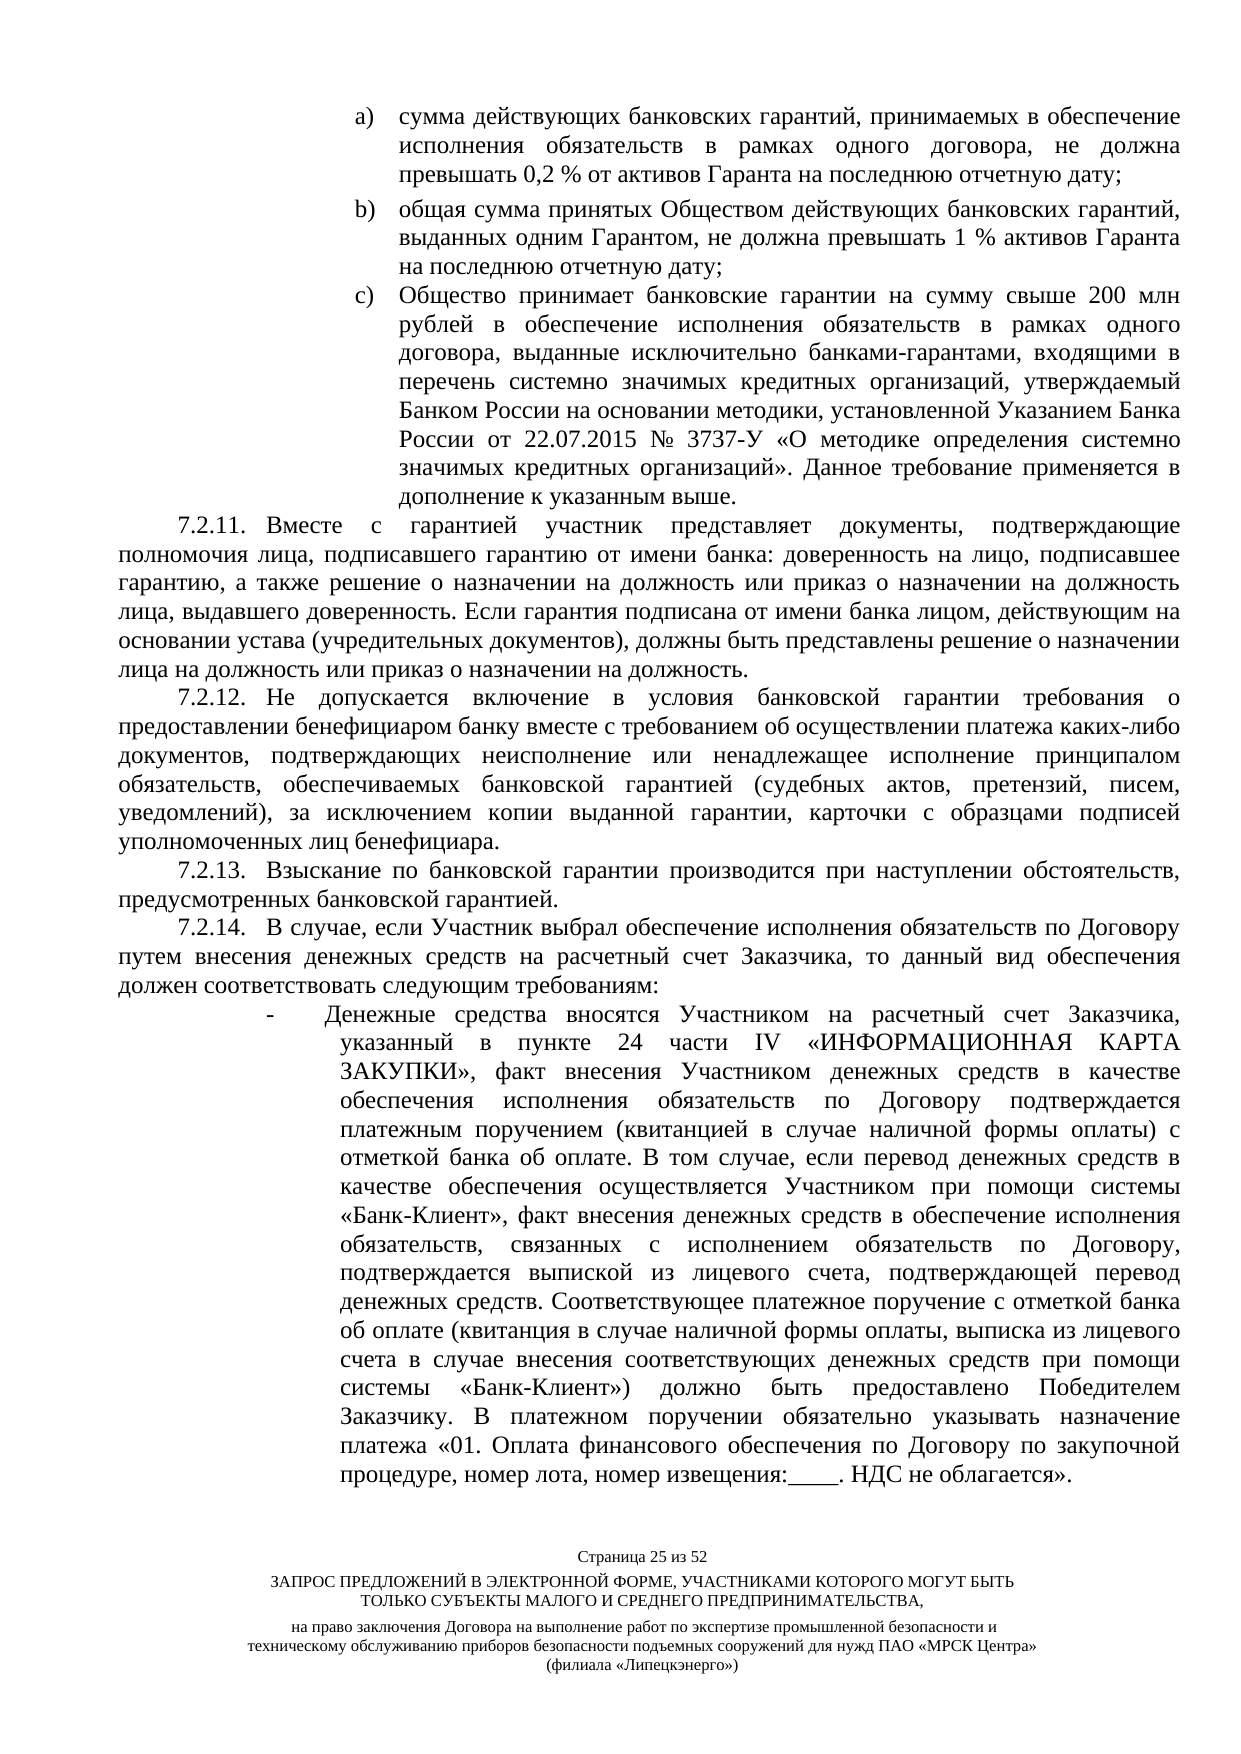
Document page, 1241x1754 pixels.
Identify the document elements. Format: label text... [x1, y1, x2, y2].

list сумма действующих банковских гарантий, принимаемых в обеспечение исполнения обязательств в рамках одного договора, не должна превышать 0,2 % от активов Гаранта на последнюю отчетную дату; [354, 101, 1181, 187]
list общая сумма принятых Обществом действующих банковских гарантий, выданных одним Гарантом, не должна превышать 1 % активов Гаранта на последнюю отчетную дату; [354, 194, 1181, 280]
list Взыскание по банковской гарантии производится при наступлении обстоятельств, предусмотренных банковской гарантией. [118, 855, 1181, 912]
list Вместе с гарантией участник представляет документы, подтверждающие полномочия лица, подписавшего гарантию от имени банка: доверенность на лицо, подписавшее гарантию, а также решение о назначении на должность или приказ о назначении на должность лица, выдавшего доверенность. Если гарантия подписана от имени банка лицом, действующим на основании устава (учредительных документов), должны быть представлены решение о назначении лица на должность или приказ о назначении на должность. [118, 510, 1181, 682]
list Не допускается включение в условия банковской гарантии требования о предоставлении бенефициаром банку вместе с требованием об осуществлении платежа каких-либо документов, подтверждающих неисполнение или ненадлежащее исполнение принципалом обязательств, обеспечиваемых банковской гарантией (судебных актов, претензий, писем, уведомлений), за исключением копии выданной гарантии, карточки с образцами подписей уполномоченных лиц бенефициара. [118, 682, 1181, 855]
list Общество принимает банковские гарантии на сумму свыше 200 млн рублей в обеспечение исполнения обязательств в рамках одного договора, выданные исключительно банками-гарантами, входящими в перечень системно значимых кредитных организаций, утверждаемый Банком России на основании методики, установленной Указанием Банка России от 22.07.2015 № 3737-У «О методике определения системно значимых кредитных организаций». Данное требование применяется в дополнение к указанным выше. [354, 280, 1181, 510]
list Денежные средства вносятся Участником на расчетный счет Заказчика, указанный в пункте 24 части IV «ИНФОРМАЦИОННАЯ КАРТА ЗАКУПКИ», факт внесения Участником денежных средств в качестве обеспечения исполнения обязательств по Договору подтверждается платежным поручением (квитанцией в случае наличной формы оплаты) с отметкой банка об оплате. В том случае, если перевод денежных средств в качестве обеспечения осуществляется Участником при помощи системы «Банк-Клиент», факт внесения денежных средств в обеспечение исполнения обязательств, связанных с исполнением обязательств по Договору, подтверждается выпиской из лицевого счета, подтверждающей перевод денежных средств. Соответствующее платежное поручение с отметкой банка об оплате (квитанция в случае наличной формы оплаты, выписка из лицевого счета в случае внесения соответствующих денежных средств при помощи системы «Банк-Клиент») должно быть предоставлено Победителем Заказчику. В платежном поручении обязательно указывать назначение платежа «01. Оплата финансового обеспечения по Договору по закупочной процедуре, номер лота, номер извещения:____. НДС не облагается». [266, 999, 1181, 1487]
list В случае, если Участник выбрал обеспечение исполнения обязательств по Договору путем внесения денежных средств на расчетный счет Заказчика, то данный вид обеспечения должен соответствовать следующим требованиям: [118, 912, 1181, 999]
